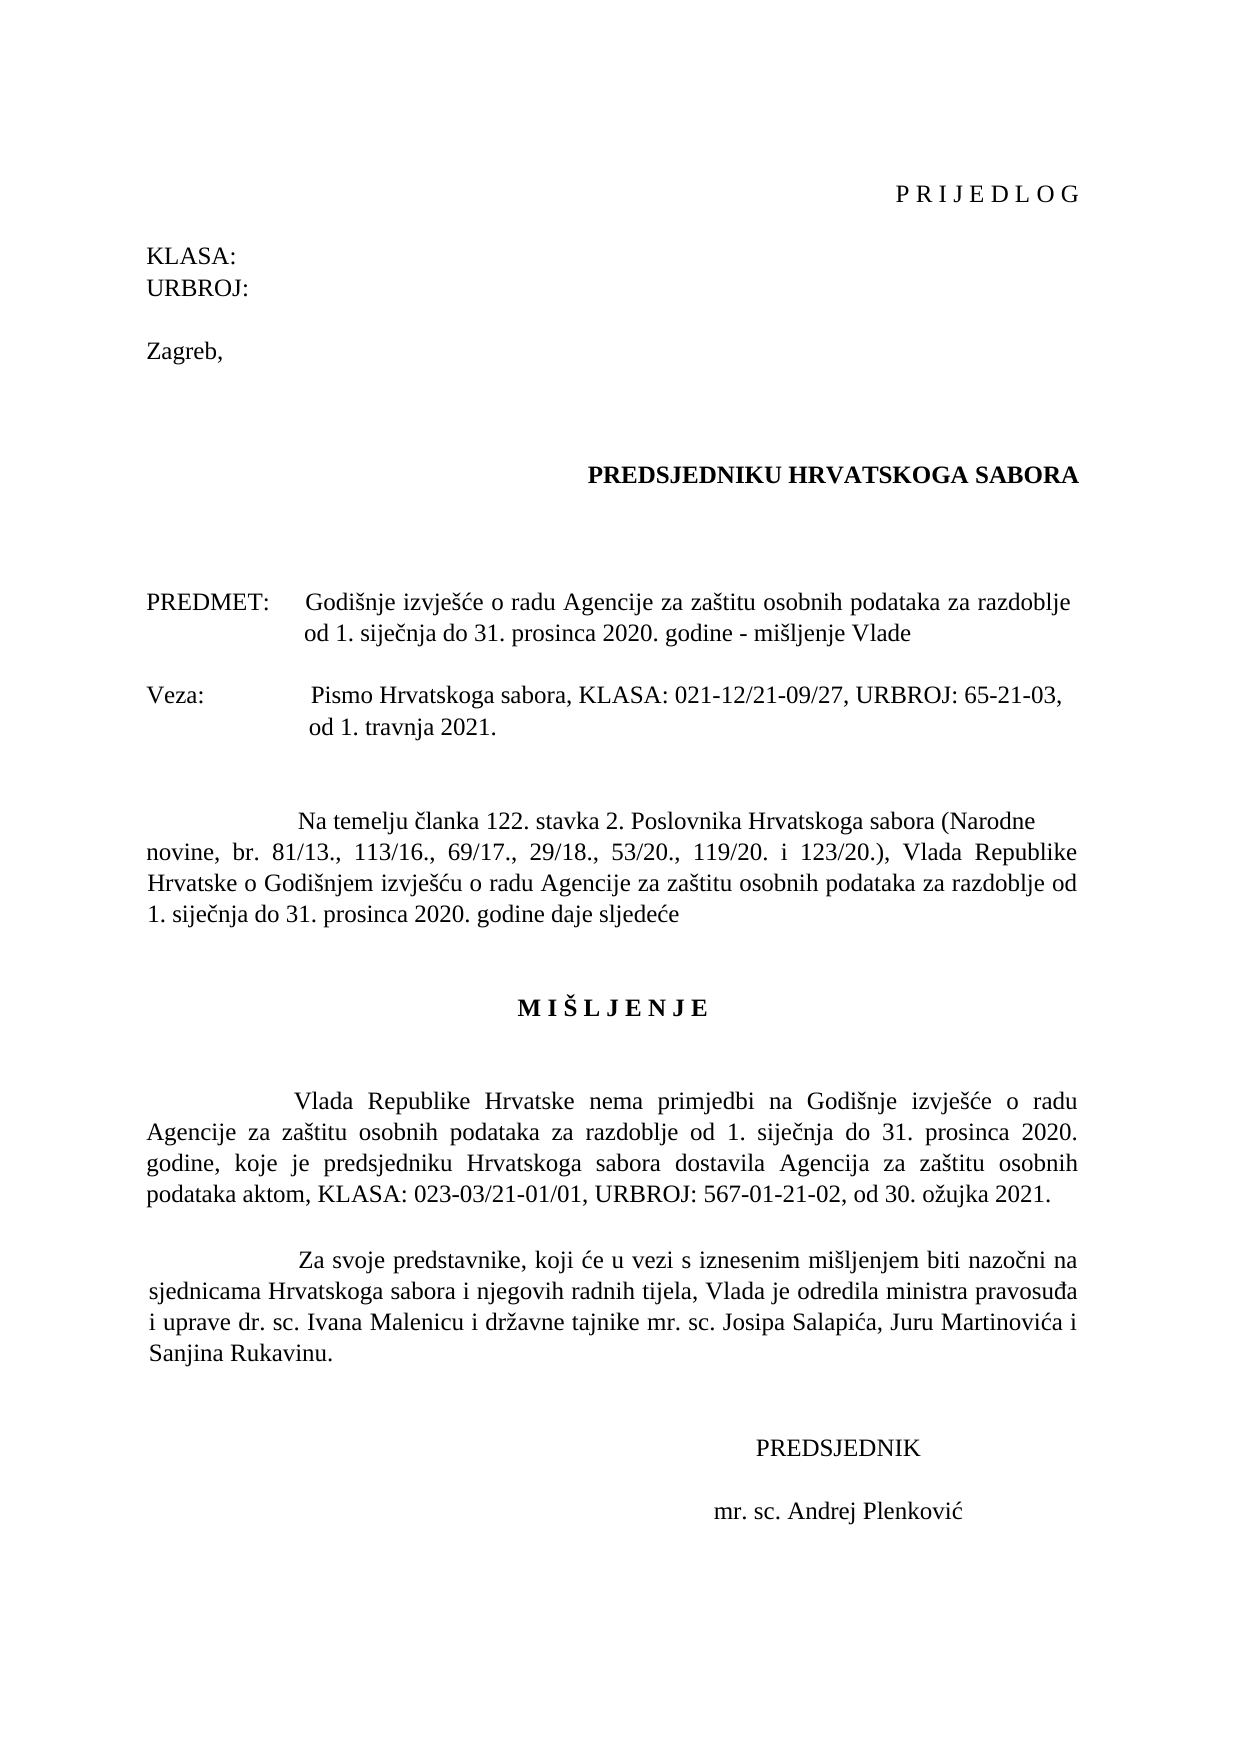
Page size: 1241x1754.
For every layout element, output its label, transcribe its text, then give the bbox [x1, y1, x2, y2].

text Za svoje predstavnike, koji će u vezi s iznesenim mišljenjem biti nazočni na sjednicama Hrvatskoga sabora i njegovih radnih tijela, Vlada je odredila ministra pravosuđa i uprave dr. sc. Ivana Malenicu i državne tajnike mr. sc. Josipa Salapića, Juru Martinovića i Sanjina Rukavinu. [149, 1245, 1079, 1367]
text PREDSJEDNIK [598, 1433, 1079, 1462]
text PREDSJEDNIKU HRVATSKOGA SABORA [148, 461, 1093, 489]
text URBROJ: [146, 273, 1079, 302]
text od 1. travnja 2021. [146, 712, 1093, 741]
text P R I J E D L O G [148, 179, 1078, 207]
text Vlada Republike Hrvatske nema primjedbi na Godišnje izvješće o radu Agencije za zaštitu osobnih podataka za razdoblje od 1. siječnja do 31. prosinca 2020. godine, koje je predsjedniku Hrvatskoga sabora dostavila Agencija za zaštitu osobnih podataka aktom, KLASA: 023-03/21-01/01, URBROJ: 567-01-21-02, od 30. ožujka 2021. [146, 1086, 1079, 1208]
text mr. sc. Andrej Plenković [598, 1496, 1079, 1525]
text Na temelju članka 122. stavka 2. Poslovnika Hrvatskoga sabora (Narodne [224, 806, 1078, 834]
text M I Š L J E N J E [148, 993, 1078, 1022]
text novine, br. 81/13., 113/16., 69/17., 29/18., 53/20., 119/20. i 123/20.), Vlada Republike Hrvatske o Godišnjem izvješću o radu Agencije za zaštitu osobnih podataka za razdoblje od 1. siječnja do 31. prosinca 2020. godine daje sljedeće [146, 837, 1079, 928]
text Zagreb, [146, 336, 1079, 365]
text KLASA: [146, 241, 1079, 270]
text PREDMET: Godišnje izvješće o radu Agencije za zaštitu osobnih podataka za razdoblje od 1. siječnja do 31. prosinca 2020. godine - mišljenje Vlade [146, 587, 1079, 647]
text Veza: Pismo Hrvatskoga sabora, KLASA: 021-12/21-09/27, URBROJ: 65-21-03, [146, 681, 1093, 709]
